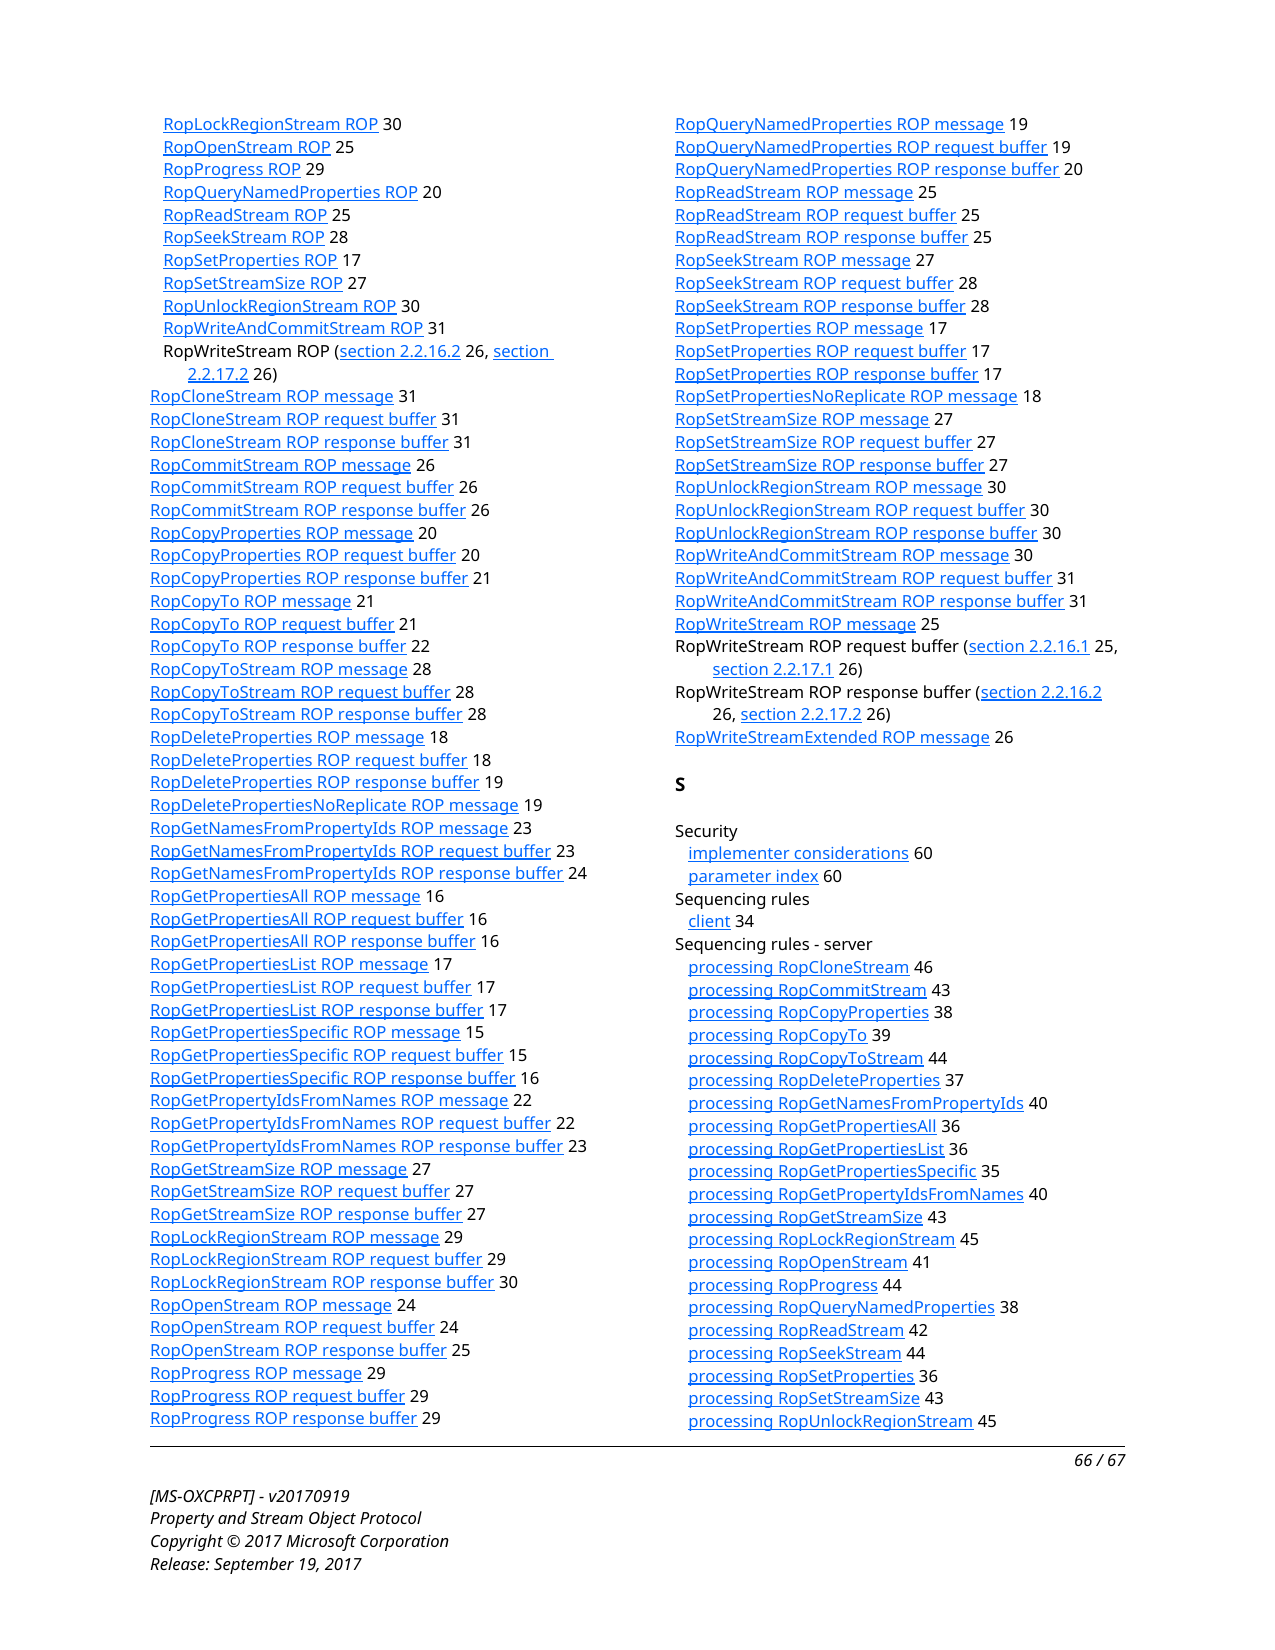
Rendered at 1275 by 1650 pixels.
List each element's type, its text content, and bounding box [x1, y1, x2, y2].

text RopProgress ROP response buffer 29 [150, 1407, 600, 1429]
text RopGetNamesFromPropertyIds ROP request buffer 23 [150, 839, 600, 862]
text RopSetStreamSize ROP response buffer 27 [675, 453, 1125, 476]
text RopCommitStream ROP request buffer 26 [150, 476, 600, 498]
text RopLockRegionStream ROP request buffer 29 [150, 1248, 600, 1271]
text RopCloneStream ROP request buffer 31 [150, 408, 600, 430]
text RopProgress ROP message 28 [150, 1361, 600, 1384]
text RopReadStream ROP message 24 [675, 181, 1125, 203]
text RopGetNamesFromPropertyIds ROP message 23 [150, 816, 600, 839]
text RopWriteAndCommitStream ROP request buffer 30 [675, 567, 1125, 589]
text parameter index 59 [675, 865, 1125, 887]
text RopGetPropertiesAll ROP response buffer 16 [150, 930, 600, 953]
text RopSeekStream ROP 27 [150, 226, 600, 249]
text RopWriteAndCommitStream ROP response buffer 30 [675, 589, 1125, 612]
text processing RopLockRegionStream 44 [675, 1228, 1125, 1251]
text RopGetPropertyIdsFromNames ROP request buffer 22 [150, 1112, 600, 1134]
text RopGetPropertiesAll ROP message 16 [150, 884, 600, 907]
text RopReadStream ROP 25 [150, 203, 600, 226]
text RopQueryNamedProperties ROP request buffer 19 [675, 135, 1125, 158]
text RopWriteStreamExtended ROP message 25 [675, 726, 1125, 748]
text RopWriteStream ROP request buffer (section 2.2.16.1 25, section 2.2.17.1 25) [675, 635, 1125, 680]
text processing RopSetStreamSize 43 [675, 1387, 1125, 1410]
text RopUnlockRegionStream ROP message 29 [675, 476, 1125, 498]
text S [675, 771, 1125, 797]
text RopCopyTo ROP message 21 [150, 589, 600, 612]
text RopUnlockRegionStream ROP response buffer 30 [675, 521, 1125, 544]
text RopGetPropertiesList ROP response buffer 17 [150, 998, 600, 1021]
text RopDeleteProperties ROP message 18 [150, 726, 600, 748]
text RopDeleteProperties ROP request buffer 18 [150, 748, 600, 771]
text RopCloneStream ROP message 30 [150, 385, 600, 408]
text processing RopCopyToStream 43 [675, 1046, 1125, 1069]
text RopCopyToStream ROP request buffer 28 [150, 680, 600, 703]
text RopCopyTo ROP response buffer 21 [150, 635, 600, 657]
text RopLockRegionStream ROP message 29 [150, 1225, 600, 1248]
text RopCopyTo ROP request buffer 21 [150, 612, 600, 635]
text RopSeekStream ROP request buffer 27 [675, 271, 1125, 294]
text RopCopyProperties ROP message 20 [150, 521, 600, 544]
text RopQueryNamedProperties ROP 20 [150, 181, 600, 203]
text RopCommitStream ROP response buffer 26 [150, 498, 600, 521]
text RopGetPropertiesList ROP request buffer 16 [150, 975, 600, 998]
text RopOpenStream ROP 24 [150, 135, 600, 158]
text RopGetPropertyIdsFromNames ROP message 22 [150, 1089, 600, 1112]
text Security [675, 819, 1125, 842]
text RopUnlockRegionStream ROP request buffer 30 [675, 498, 1125, 521]
text RopCopyProperties ROP response buffer 20 [150, 567, 600, 589]
text RopGetPropertiesSpecific ROP request buffer 15 [150, 1043, 600, 1066]
text processing RopReadStream 41 [675, 1319, 1125, 1342]
text RopSetStreamSize ROP 27 [150, 271, 600, 294]
text processing RopProgress 44 [675, 1273, 1125, 1296]
text RopSetPropertiesNoReplicate ROP message 17 [675, 385, 1125, 408]
text RopSetStreamSize ROP request buffer 27 [675, 430, 1125, 453]
text RopCopyProperties ROP request buffer 20 [150, 544, 600, 567]
text RopWriteStream ROP response buffer (section 2.2.16.2 25, section 2.2.17.2 26) [675, 680, 1125, 726]
text RopReadStream ROP response buffer 25 [675, 226, 1125, 249]
text Sequencing rules [675, 887, 1125, 910]
text RopUnlockRegionStream ROP 30 [150, 294, 600, 317]
text processing RopOpenStream 41 [675, 1251, 1125, 1273]
text RopGetPropertiesAll ROP request buffer 16 [150, 907, 600, 930]
text processing RopQueryNamedProperties 37 [675, 1296, 1125, 1319]
text RopSetProperties ROP message 17 [675, 317, 1125, 339]
text RopGetStreamSize ROP request buffer 26 [150, 1180, 600, 1202]
text RopCopyToStream ROP message 28 [150, 657, 600, 680]
text RopSetStreamSize ROP message 26 [675, 408, 1125, 430]
text RopOpenStream ROP message 23 [150, 1293, 600, 1316]
text RopSeekStream ROP message 27 [675, 249, 1125, 271]
text RopWriteStream ROP message 25 [675, 612, 1125, 635]
text processing RopGetNamesFromPropertyIds 39 [675, 1092, 1125, 1114]
text processing RopUnlockRegionStream 45 [675, 1410, 1125, 1432]
text RopQueryNamedProperties ROP message 19 [675, 112, 1125, 135]
text RopSetProperties ROP request buffer 17 [675, 339, 1125, 362]
text RopSeekStream ROP response buffer 27 [675, 294, 1125, 317]
text RopSetProperties ROP 17 [150, 249, 600, 271]
text processing RopCopyTo 38 [675, 1024, 1125, 1046]
text processing RopCloneStream 45 [675, 956, 1125, 978]
text RopCloneStream ROP response buffer 31 [150, 430, 600, 453]
text RopWriteAndCommitStream ROP 30 [150, 317, 600, 339]
text RopReadStream ROP request buffer 24 [675, 203, 1125, 226]
text RopSetProperties ROP response buffer 17 [675, 362, 1125, 385]
text processing RopSeekStream 43 [675, 1342, 1125, 1364]
text RopGetStreamSize ROP message 26 [150, 1157, 600, 1180]
text RopGetPropertyIdsFromNames ROP response buffer 22 [150, 1134, 600, 1157]
text implementer considerations 59 [675, 842, 1125, 865]
text RopOpenStream ROP response buffer 24 [150, 1339, 600, 1361]
text RopGetStreamSize ROP response buffer 26 [150, 1202, 600, 1225]
text RopOpenStream ROP request buffer 24 [150, 1316, 600, 1339]
text RopQueryNamedProperties ROP response buffer 20 [675, 158, 1125, 181]
text RopWriteAndCommitStream ROP message 30 [675, 544, 1125, 567]
text processing RopCommitStream 42 [675, 978, 1125, 1001]
text processing RopDeleteProperties 37 [675, 1069, 1125, 1092]
text RopProgress ROP request buffer 28 [150, 1384, 600, 1407]
text RopLockRegionStream ROP 29 [150, 112, 600, 135]
text RopGetPropertiesList ROP message 16 [150, 953, 600, 975]
text RopGetNamesFromPropertyIds ROP response buffer 23 [150, 862, 600, 884]
text RopCommitStream ROP message 26 [150, 453, 600, 476]
text RopLockRegionStream ROP response buffer 29 [150, 1271, 600, 1293]
text processing RopGetPropertiesAll 36 [675, 1114, 1125, 1137]
text processing RopGetStreamSize 43 [675, 1205, 1125, 1228]
text RopGetPropertiesSpecific ROP response buffer 15 [150, 1066, 600, 1089]
text Sequencing rules - server [675, 933, 1125, 956]
text client 34 [675, 910, 1125, 933]
text processing RopGetPropertiesSpecific 35 [675, 1160, 1125, 1183]
text RopGetPropertiesSpecific ROP message 15 [150, 1021, 600, 1043]
text RopProgress ROP 29 [150, 158, 600, 181]
text RopDeleteProperties ROP response buffer 18 [150, 771, 600, 794]
text processing RopGetPropertiesList 36 [675, 1137, 1125, 1160]
text processing RopGetPropertyIdsFromNames 40 [675, 1183, 1125, 1205]
text RopCopyToStream ROP response buffer 28 [150, 703, 600, 726]
text processing RopSetProperties 36 [675, 1364, 1125, 1387]
text processing RopCopyProperties 38 [675, 1001, 1125, 1024]
text RopWriteStream ROP (section 2.2.16.2 25, section 2.2.17.2 26) [150, 339, 600, 385]
text RopDeletePropertiesNoReplicate ROP message 18 [150, 794, 600, 816]
